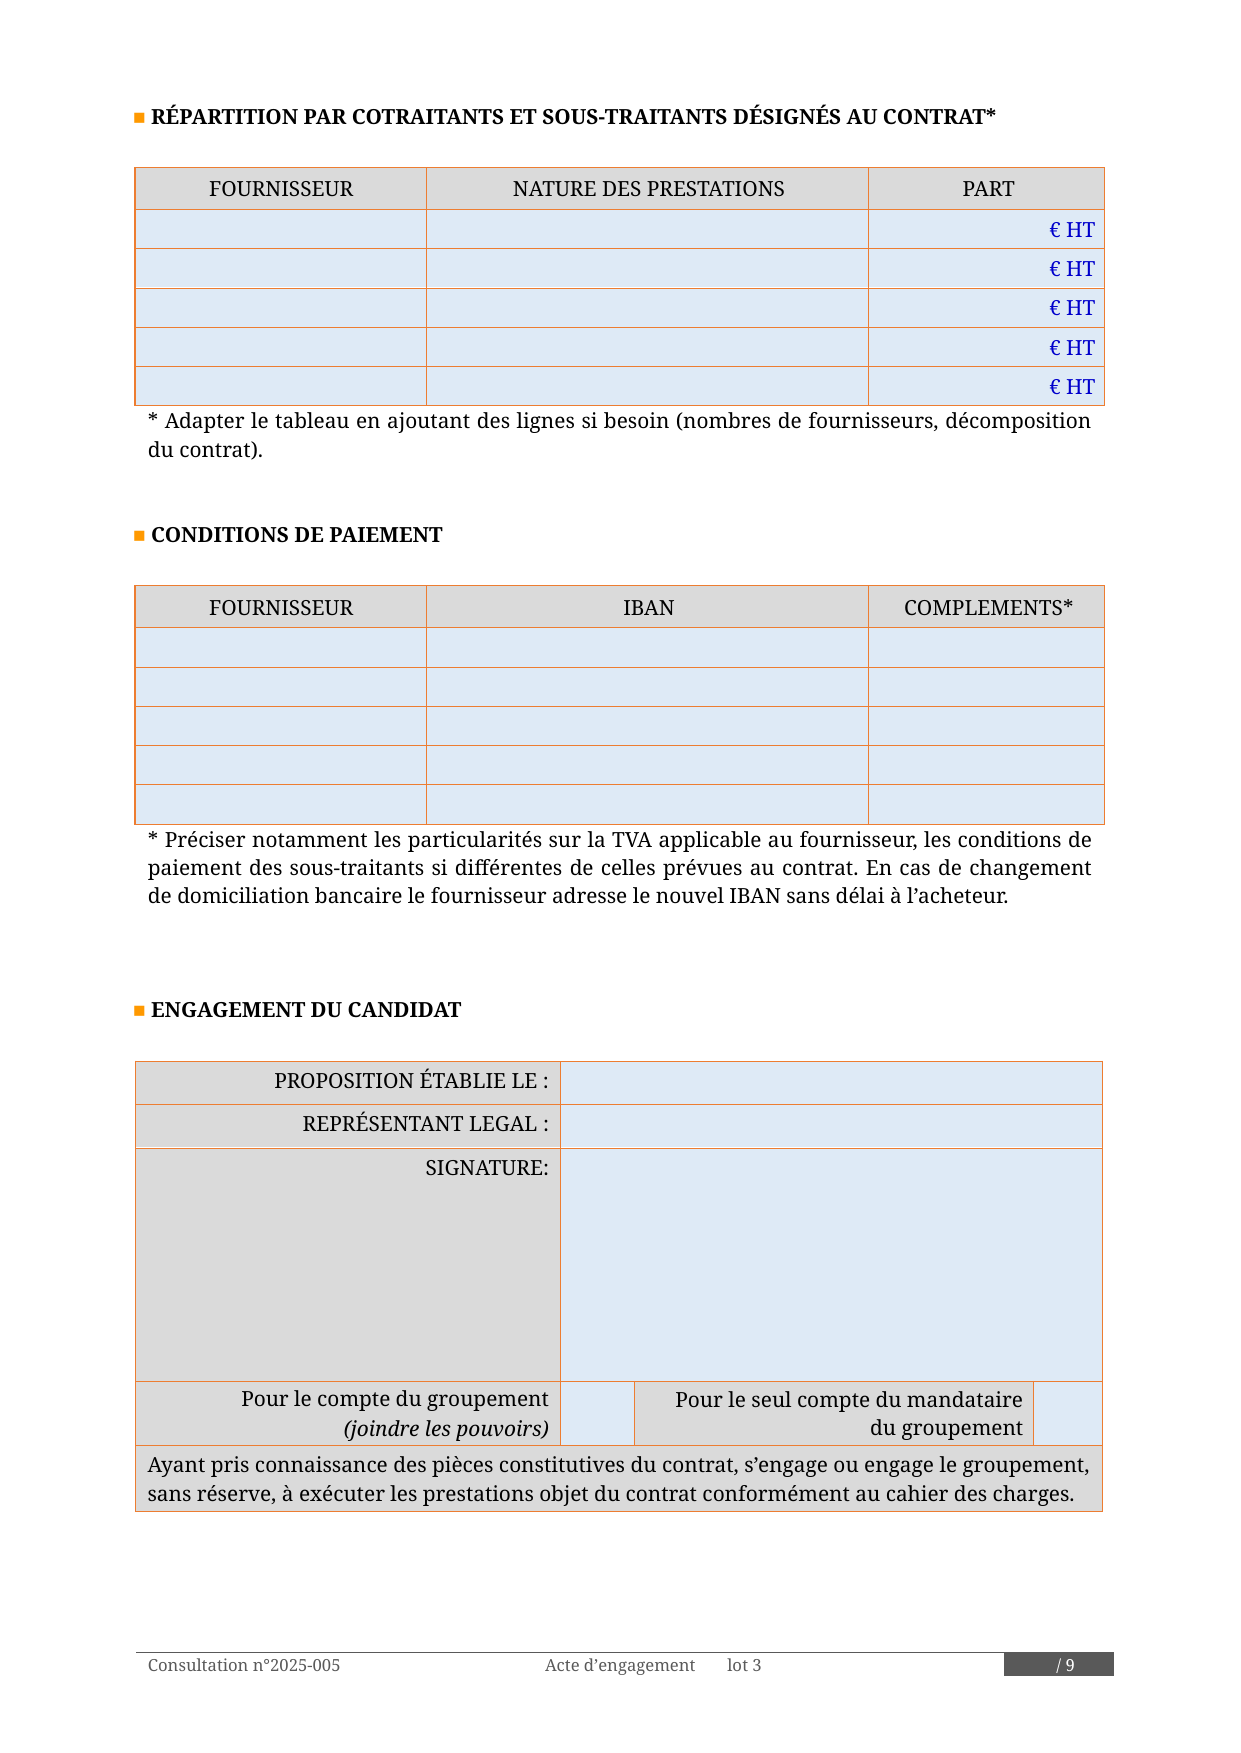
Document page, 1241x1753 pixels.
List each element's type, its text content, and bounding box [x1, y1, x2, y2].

table_header IBAN [427, 586, 868, 627]
table_cell SIGNATURE: [136, 1149, 560, 1381]
text ■ RÉPARTITION PAR COTRAITANTS ET SOUS-TRAITANTS DÉSIGNÉS AU CONTRAT* [133, 102, 1093, 130]
table_cell [561, 1382, 634, 1445]
table_cell [1034, 1382, 1102, 1445]
table_cell [136, 628, 426, 667]
table_cell [136, 289, 426, 327]
table_cell [869, 668, 1104, 706]
table_cell [869, 785, 1104, 824]
table_cell [427, 367, 868, 405]
table_cell € HT [869, 328, 1104, 366]
table_cell [427, 668, 868, 706]
table_cell [136, 785, 426, 824]
table_cell € HT [869, 289, 1104, 327]
table_cell [136, 707, 426, 745]
table_header PROPOSITION ÉTABLIE LE : [136, 1062, 560, 1104]
table_header FOURNISSEUR [136, 168, 426, 209]
table_cell [869, 628, 1104, 667]
table_cell € HT [869, 249, 1104, 287]
table_cell [427, 249, 868, 287]
table_cell Pour le seul compte du mandataire du groupement [635, 1382, 1033, 1445]
table_cell [136, 746, 426, 784]
table_header COMPLEMENTS* [869, 586, 1104, 627]
table_header FOURNISSEUR [136, 586, 426, 627]
table_header [561, 1062, 1102, 1104]
table_cell [561, 1149, 1102, 1381]
table_cell [136, 668, 426, 706]
table_cell [427, 210, 868, 248]
table_header PART [869, 168, 1104, 209]
table_cell Ayant pris connaissance des pièces constitutives du contrat, s’engage ou engage le groupement, sans réserve, à exécuter les prestations objet du contrat conformément au cahier des charges. [136, 1446, 1102, 1511]
table_cell [427, 289, 868, 327]
table_header NATURE DES PRESTATIONS [427, 168, 868, 209]
text ■ ENGAGEMENT DU CANDIDAT [133, 995, 1093, 1024]
table_cell [427, 785, 868, 824]
table_cell [136, 367, 426, 405]
table_cell REPRÉSENTANT LEGAL : [136, 1105, 560, 1147]
table_cell [136, 210, 426, 248]
table_cell [427, 328, 868, 366]
table_cell [427, 746, 868, 784]
table_cell [136, 328, 426, 366]
table_cell Pour le compte du groupement (joindre les pouvoirs) [136, 1382, 560, 1445]
text * Préciser notamment les particularités sur la TVA applicable au fournisseur, les conditions de paiement des sous-traitants si différentes de celles prévues au contrat. En cas de changement de domiciliation bancaire le fournisseur adresse le nouvel IBAN sans délai à l’acheteur. [148, 825, 1093, 910]
table_cell [427, 707, 868, 745]
table_cell [561, 1105, 1102, 1147]
table_cell [869, 707, 1104, 745]
text * Adapter le tableau en ajoutant des lignes si besoin (nombres de fournisseurs, décomposition du contrat). [148, 406, 1093, 463]
table_cell € HT [869, 210, 1104, 248]
table_cell [427, 628, 868, 667]
table_cell € HT [869, 367, 1104, 405]
table_cell [869, 746, 1104, 784]
table_cell [136, 249, 426, 287]
text ■ CONDITIONS DE PAIEMENT [133, 520, 1093, 548]
